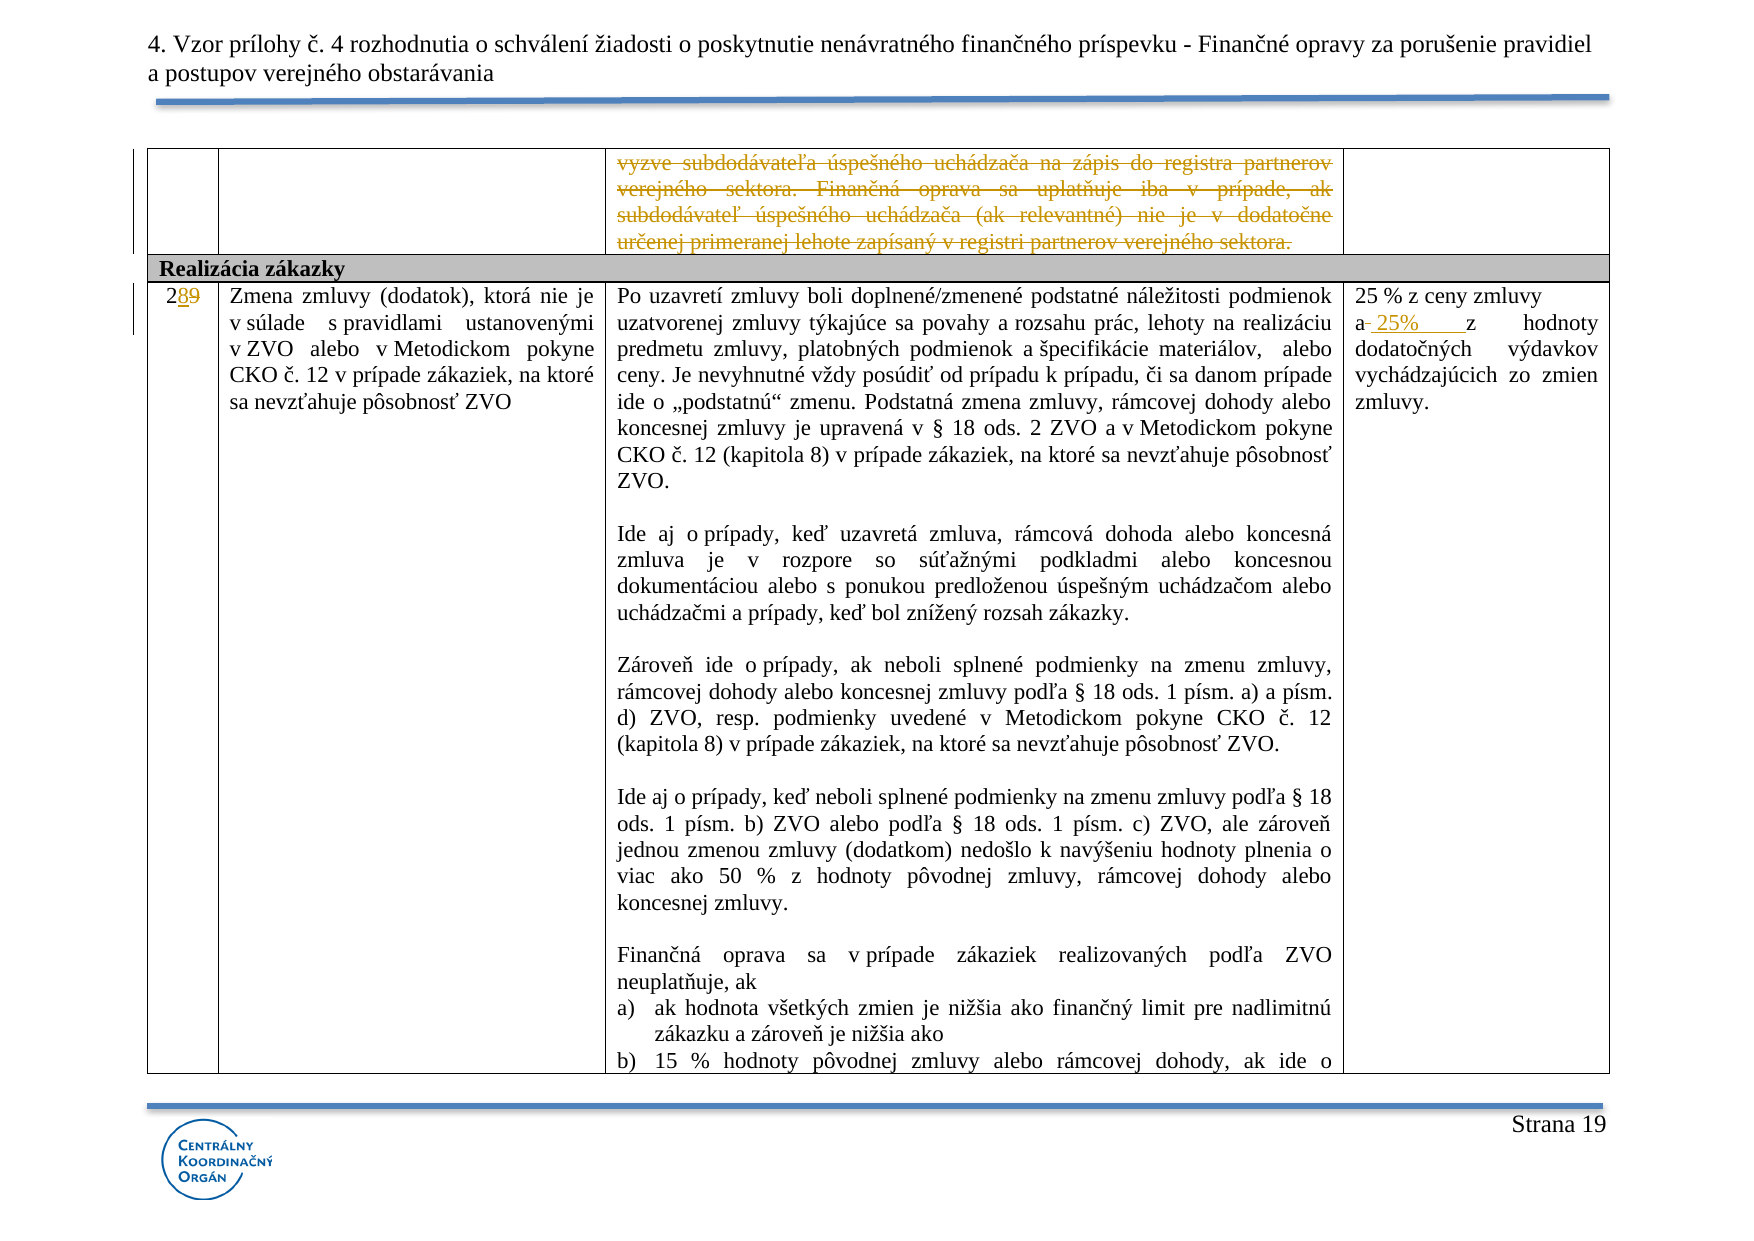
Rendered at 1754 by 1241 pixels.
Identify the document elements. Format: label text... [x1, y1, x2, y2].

picture [159, 1117, 272, 1199]
table_cell Realizácia zákazky [148, 255, 1609, 281]
table_cell 2 [148, 283, 218, 1073]
table_cell 25 % z ceny zmluvy az hodnoty dodatočných výdavkov vychádzajúcich zo zmien zmluvy. [1344, 283, 1609, 1073]
table_cell [606, 149, 1343, 254]
table_cell [1344, 149, 1609, 254]
